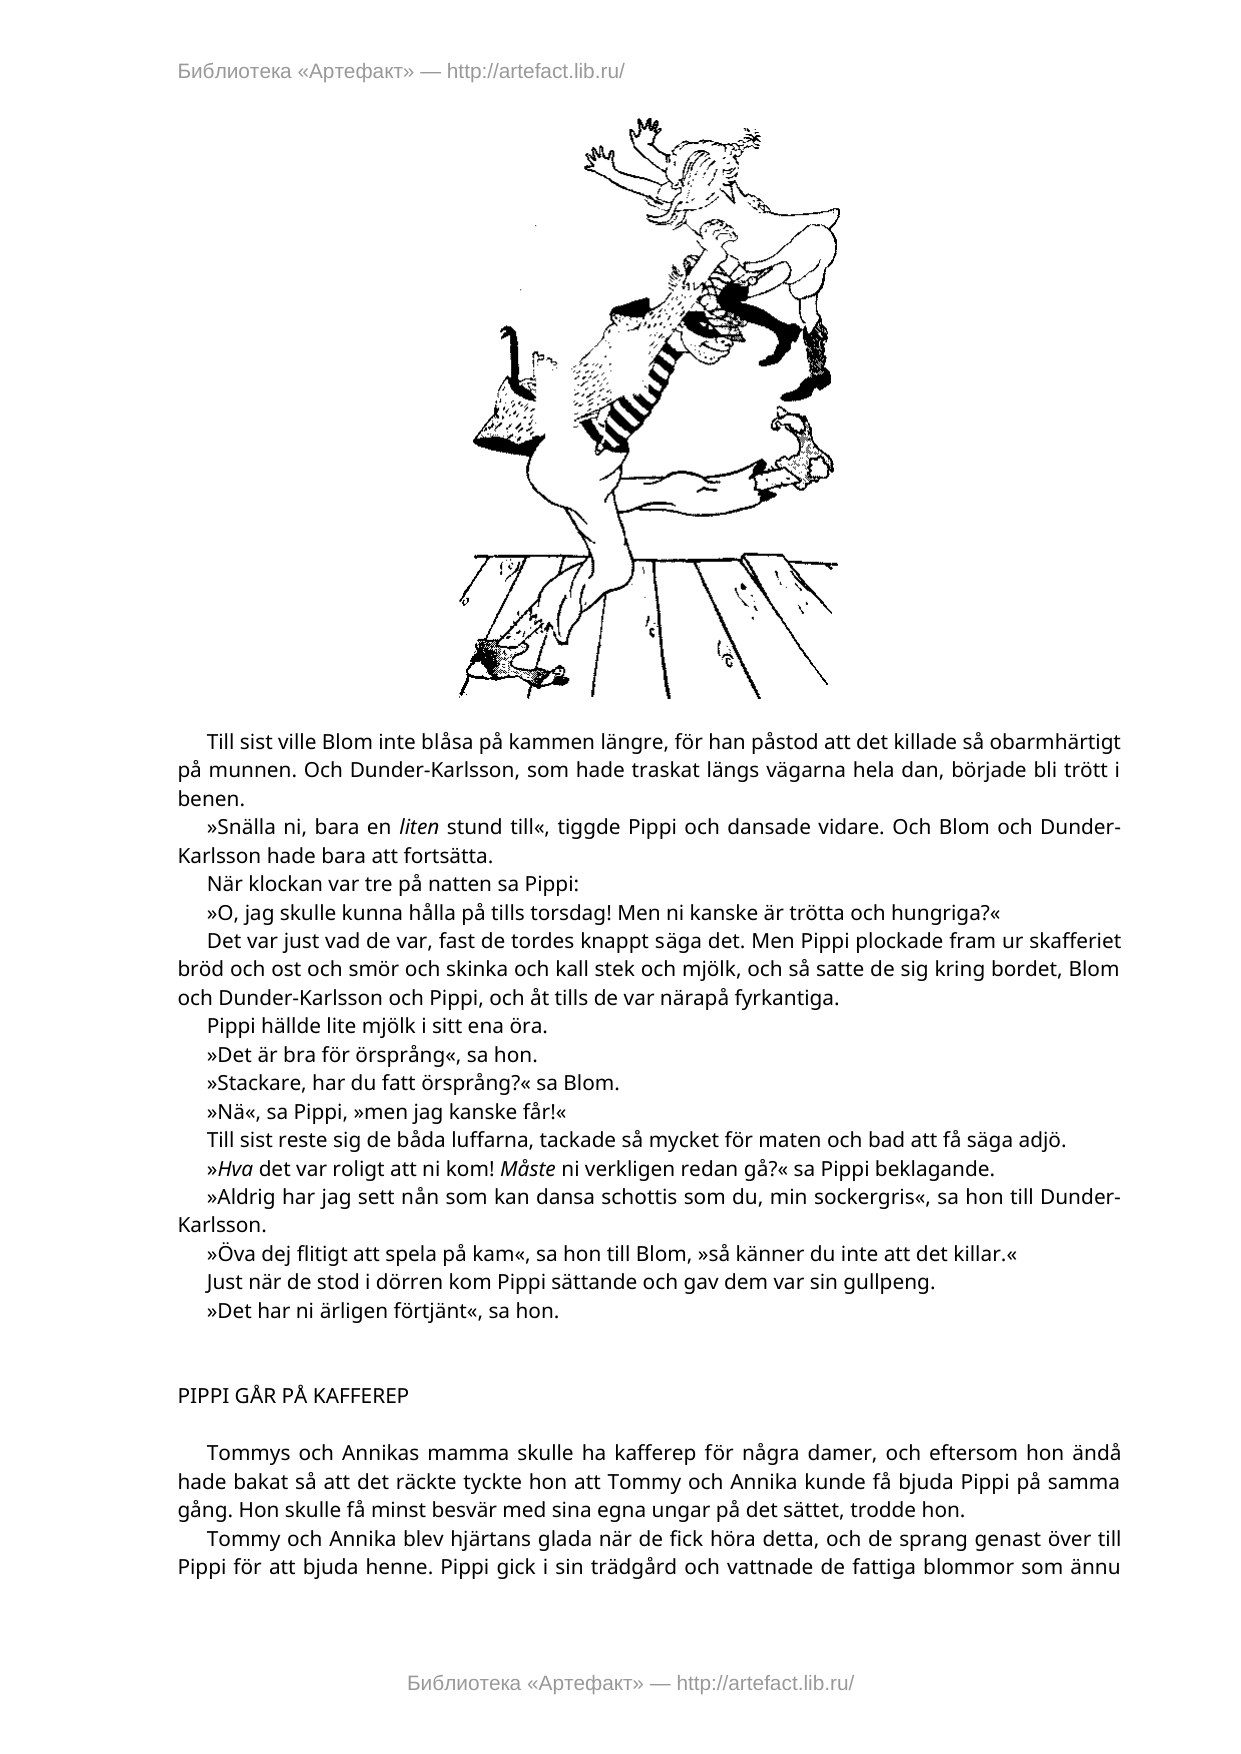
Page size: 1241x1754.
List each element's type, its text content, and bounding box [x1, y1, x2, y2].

picture [459, 118, 840, 699]
text Till sist reste sig de båda luffarna, tackade så mycket för maten och bad att få säga adjö. [177, 1125, 1122, 1154]
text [177, 1524, 1122, 1581]
text »Öva dej flitigt att spela på kam«, sa hon till Blom, »så känner du inte att det killar.« [177, 1239, 1122, 1267]
text »Hva det var roligt att ni kom! Måste ni verkligen redan gå?« sa Pippi beklagande. [177, 1154, 1122, 1182]
text »Nä«, sa Pippi, »men jag kanske får!« [177, 1097, 1122, 1125]
text Till sist ville Blom inte blåsa på kammen längre, för han påstod att det killade så obarmhärtigt på munnen. Och Dunder-Karlsson, som hade traskat längs vägarna hela dan, började bli trött i benen. [177, 727, 1122, 812]
text Just när de stod i dörren kom Pippi sättande och gav dem var sin gullpeng. [177, 1267, 1122, 1296]
text »Stackare, har du fatt örsprång?« sa Blom. [177, 1068, 1122, 1097]
text När klockan var tre på natten sa Pippi: [177, 869, 1122, 898]
text Tommys och Annikas mamma skulle ha kafferep för några damer, och eftersom hon ändå hade bakat så att det räckte tyckte hon att Tommy och Annika kunde få bjuda Pippi på samma gång. Hon skulle få minst besvär med sina egna ungar på det sättet, trodde hon. [177, 1438, 1122, 1524]
text »Det är bra för örsprång«, sa hon. [177, 1040, 1122, 1068]
text »O, jag skulle kunna hålla på tills torsdag! Men ni kanske är trötta och hungriga?« [177, 898, 1122, 926]
text »Aldrig har jag sett nån som kan dansa schottis som du, min sockergris«, sa hon till Dunder-Karlsson. [177, 1182, 1122, 1239]
text »Snälla ni, bara en liten stund till«, tiggde Pippi och dansade vidare. Och Blom och Dunder-Karlsson hade bara att fortsätta. [177, 812, 1122, 869]
text Det var just vad de var, fast de tordes knappt säga det. Men Pippi plockade fram ur skafferiet bröd och ost och smör och skinka och kall stek och mjölk, och så satte de sig kring bordet, Blom och Dunder-Karlsson och Pippi, och åt tills de var närapå fyrkantiga. [177, 926, 1122, 1011]
text »Det har ni ärligen förtjänt«, sa hon. [177, 1296, 1122, 1324]
text Pippi hällde lite mjölk i sitt ena öra. [177, 1011, 1122, 1040]
subtitle PIPPI GÅR PÅ KAFFEREP [177, 1381, 1122, 1409]
